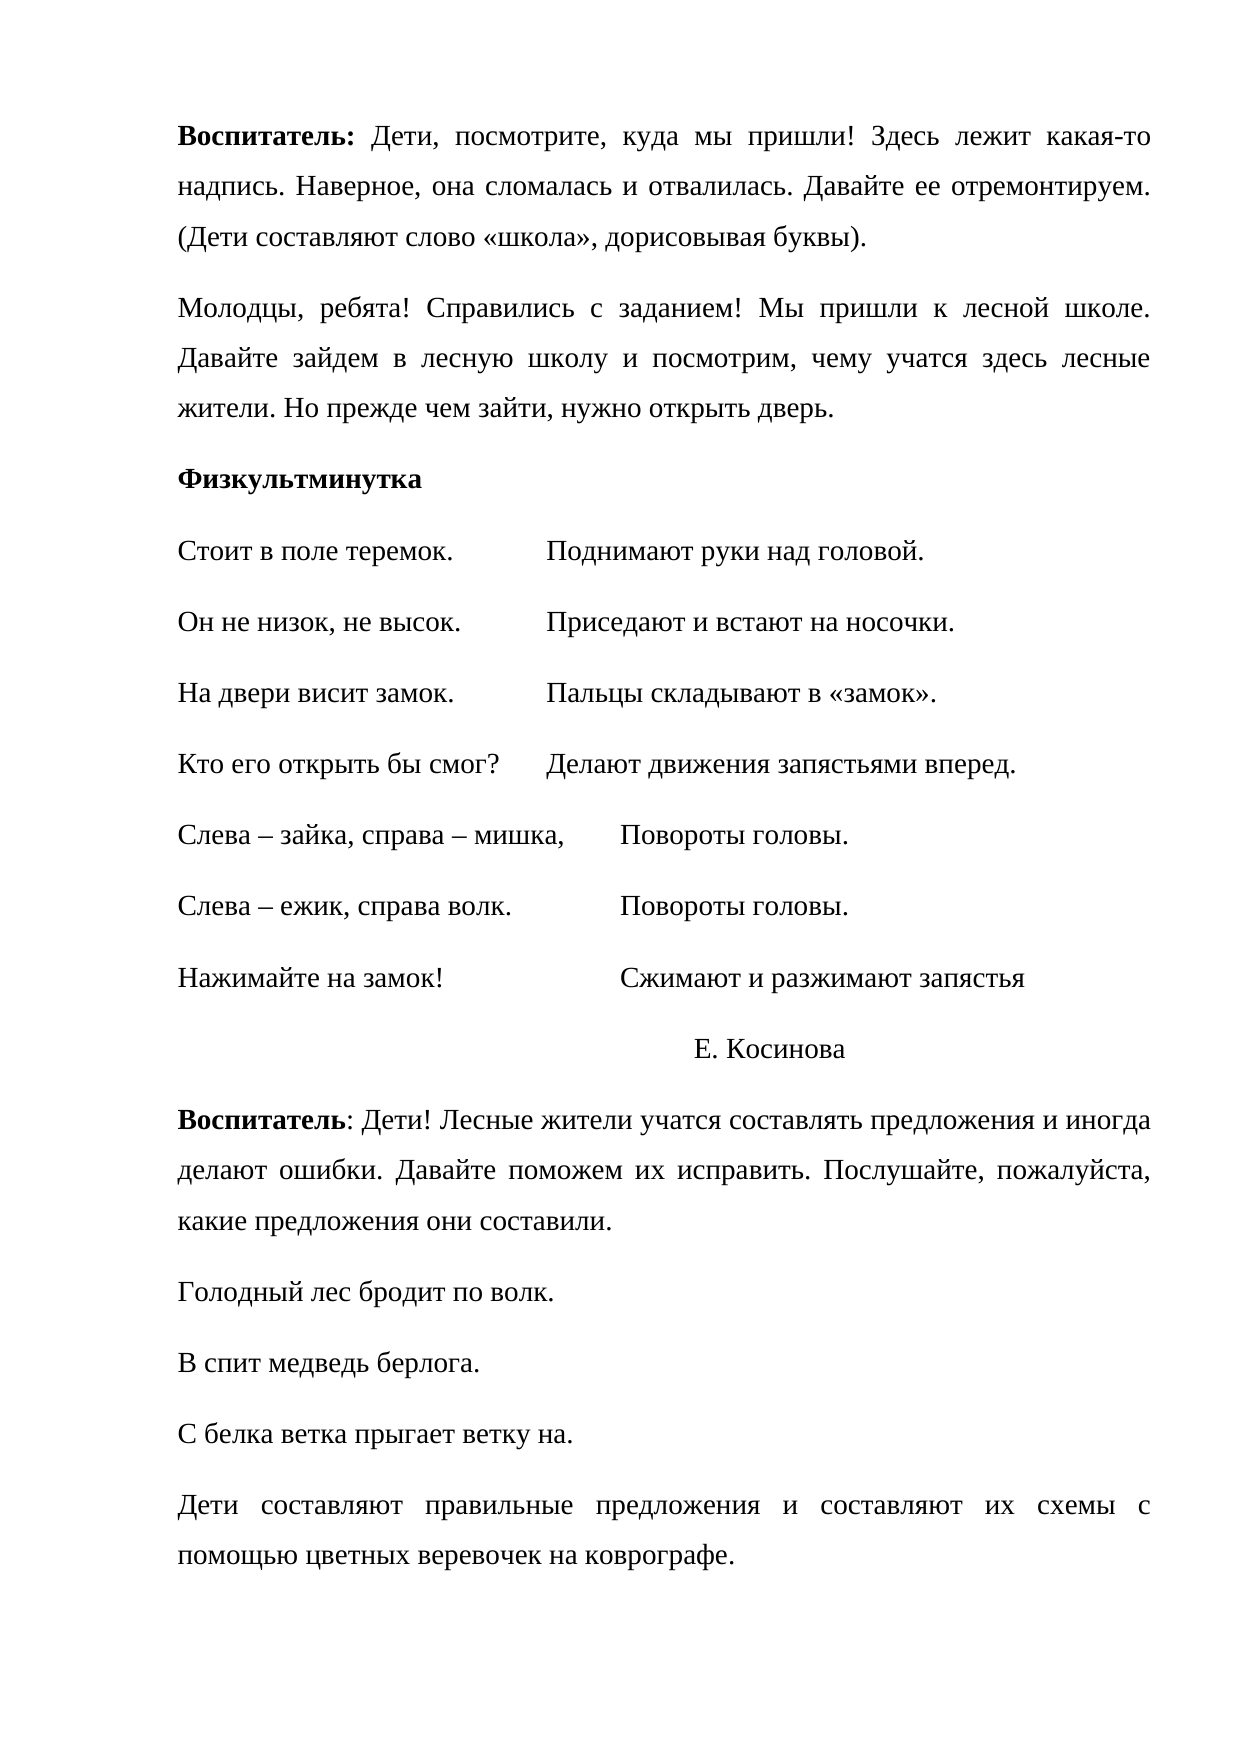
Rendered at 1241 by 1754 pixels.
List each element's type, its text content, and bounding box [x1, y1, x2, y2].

text Воспитатель: Дети! Лесные жители учатся составлять предложения и иногда делают ошибки. Давайте поможем их исправить. Послушайте, пожалуйста, какие предложения они составили. [177, 1102, 1152, 1236]
text Физкультминутка [177, 462, 1152, 495]
text Дети составляют правильные предложения и составляют их схемы с помощью цветных веревочек на коврографе. [177, 1487, 1152, 1571]
text Воспитатель: Дети, посмотрите, куда мы пришли! Здесь лежит какая-то надпись. Наверное, она сломалась и отвалилась. Давайте ее отремонтируем. (Дети составляют слово «школа», дорисовывая буквы). [177, 118, 1152, 252]
text С белка ветка прыгает ветку на. [177, 1416, 1152, 1449]
text Е. Косинова [177, 1031, 1152, 1064]
text Слева – ежик, справа волк. Повороты головы. [177, 888, 1152, 922]
text Стоит в поле теремок. Поднимают руки над головой. [177, 533, 1152, 566]
text В спит медведь берлога. [177, 1345, 1152, 1378]
text Нажимайте на замок! Сжимают и разжимают запястья [177, 960, 1152, 993]
text На двери висит замок. Пальцы складывают в «замок». [177, 675, 1152, 709]
text Молодцы, ребята! Справились с заданием! Мы пришли к лесной школе. Давайте зайдем в лесную школу и посмотрим, чему учатся здесь лесные жители. Но прежде чем зайти, нужно открыть дверь. [177, 290, 1152, 424]
text Кто его открыть бы смог? Делают движения запястьями вперед. [177, 746, 1152, 780]
text Голодный лес бродит по волк. [177, 1274, 1152, 1307]
text Он не низок, не высок. Приседают и встают на носочки. [177, 604, 1152, 637]
text Слева – зайка, справа – мишка, Повороты головы. [177, 817, 1152, 851]
